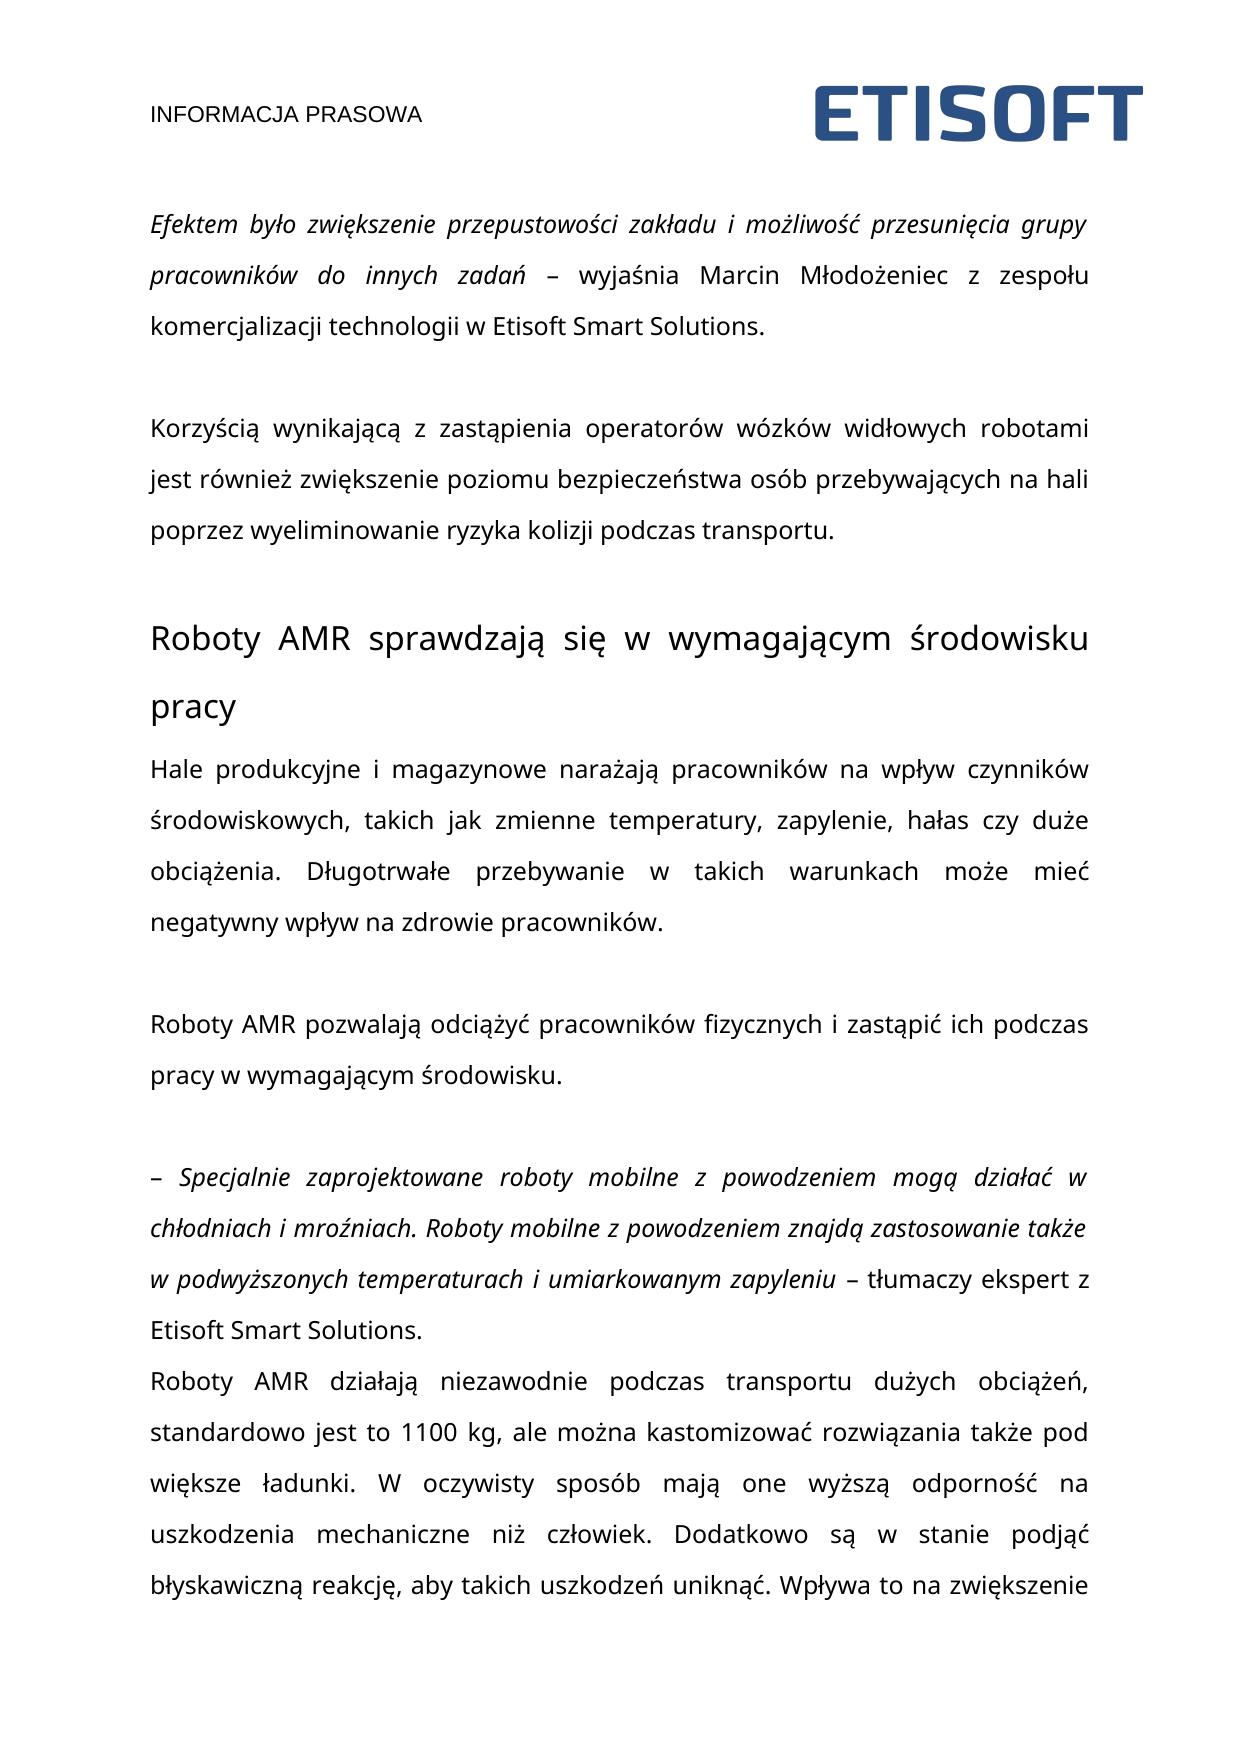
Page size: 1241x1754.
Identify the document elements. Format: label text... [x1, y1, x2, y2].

picture [800, 69, 1150, 157]
text Korzyścią wynikającą z zastąpienia operatorów wózków widłowych robotami jest również zwiększenie poziomu bezpieczeństwa osób przebywających na hali poprzez wyeliminowanie ryzyka kolizji podczas transportu. [150, 411, 1090, 547]
text – Specjalnie zaprojektowane roboty mobilne z powodzeniem mogą działać w chłodniach i mroźniach. Roboty mobilne z powodzeniem znajdą zastosowanie także w podwyższonych temperaturach i umiarkowanym zapyleniu – tłumaczy ekspert z Etisoft Smart Solutions. [150, 1160, 1090, 1347]
text Roboty AMR pozwalają odciążyć pracowników fizycznych i zastąpić ich podczas pracy w wymagającym środowisku. [150, 1007, 1090, 1092]
subtitle Roboty AMR sprawdzają się w wymagającym środowisku pracy [150, 615, 1090, 729]
text Hale produkcyjne i magazynowe narażają pracowników na wpływ czynników środowiskowych, takich jak zmienne temperatury, zapylenie, hałas czy duże obciążenia. Długotrwałe przebywanie w takich warunkach może mieć negatywny wpływ na zdrowie pracowników. [150, 751, 1090, 938]
